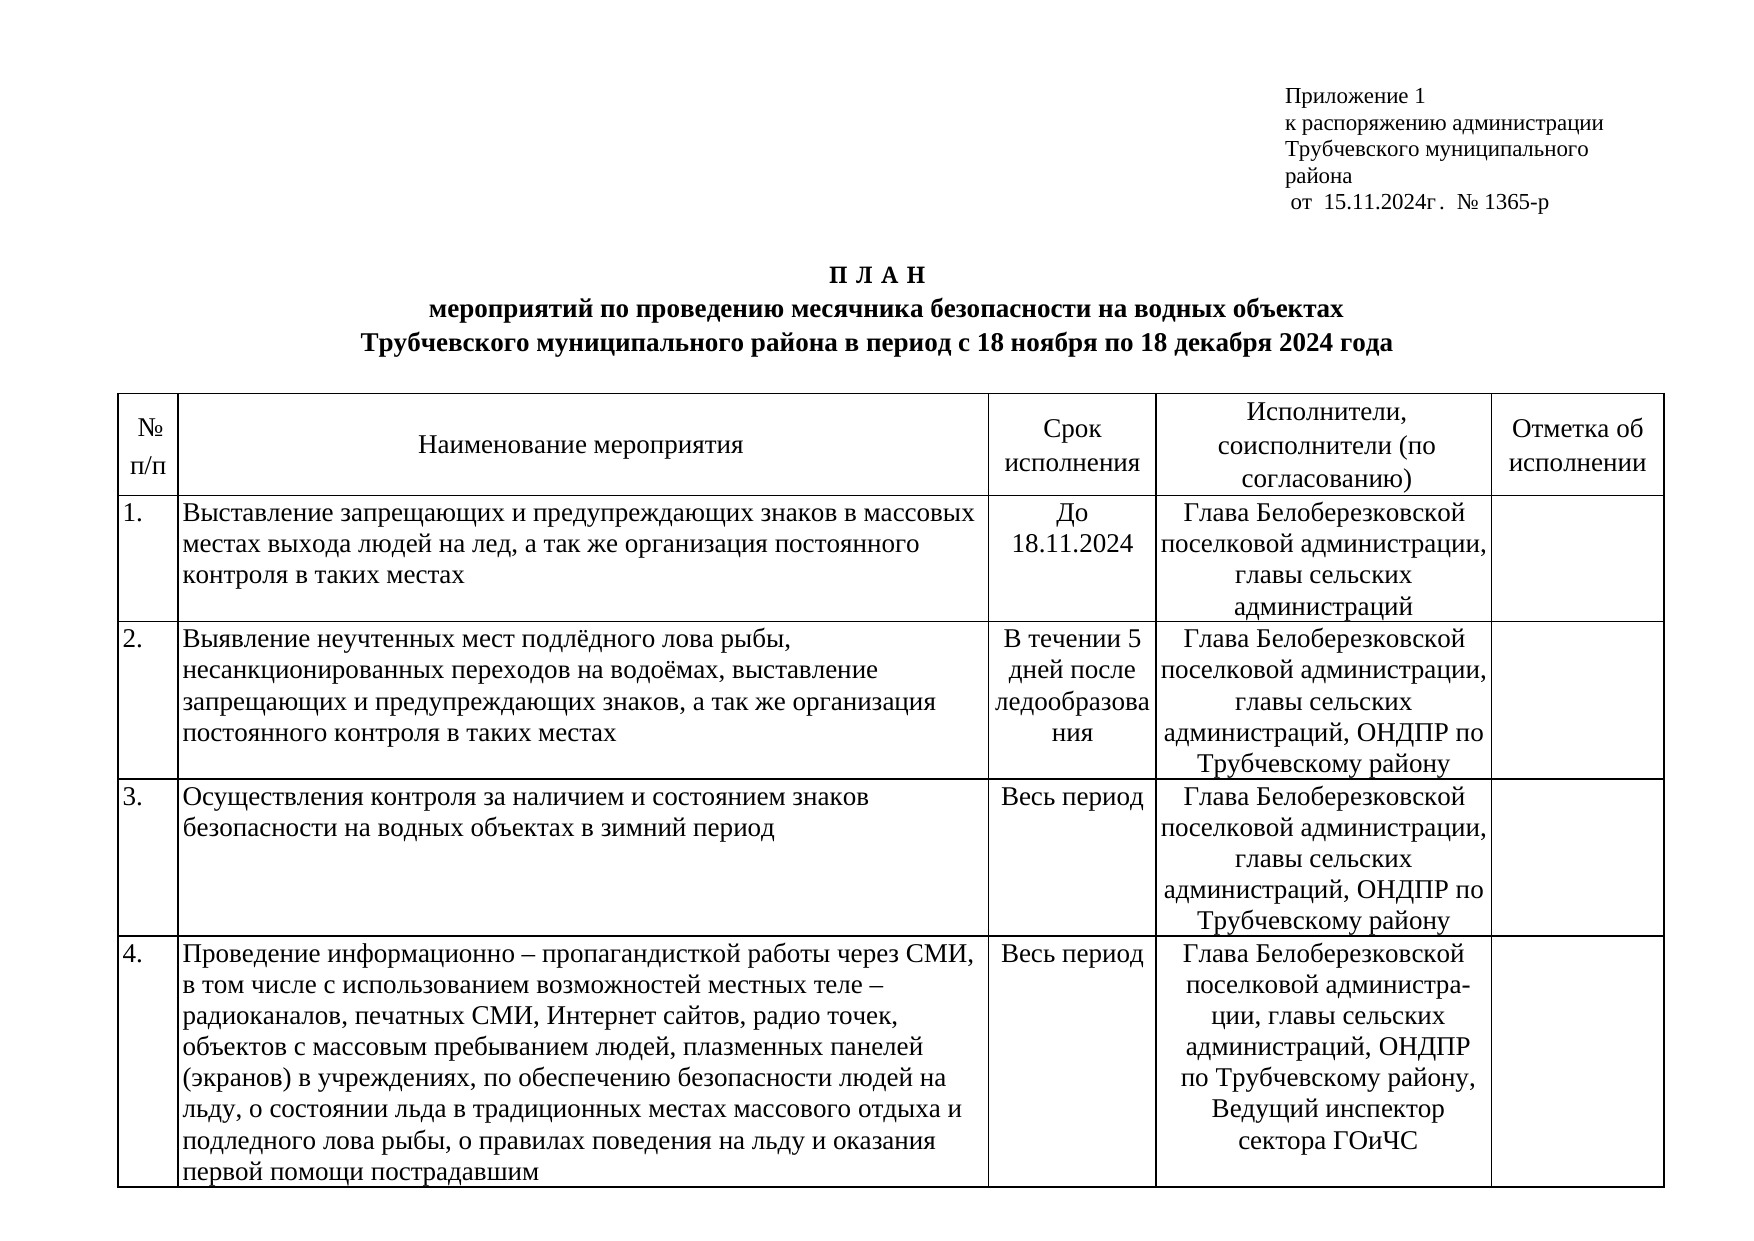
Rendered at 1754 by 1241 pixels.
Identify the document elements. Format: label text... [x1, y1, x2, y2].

table_cell Весь период [989, 780, 1155, 935]
text от 15.11.2024г. № 1365-р [1285, 188, 1636, 214]
table_cell Глава Белоберезковской поселковой администрации, главы сельских администраций, ОНДПР по Трубчевскому району, Ведущий инспектор сектора ГОиЧС [1157, 937, 1491, 1186]
table_header Срок исполнения [989, 394, 1155, 494]
table_cell [1492, 937, 1663, 1186]
table_cell В течении 5 дней после ледообразования [989, 622, 1155, 778]
text ПЛАН [118, 257, 1636, 291]
table_header № п/п [119, 394, 177, 494]
table_cell 3. [119, 780, 177, 935]
text мероприятий по проведению месячника безопасности на водных объектах [429, 291, 1636, 325]
table_cell Глава Белоберезковской поселковой администрации, главы сельских администраций, ОНДПР по Трубчевскому району [1157, 780, 1491, 935]
table_cell Выявление неучтенных мест подлёдного лова рыбы, несанкционированных переходов на водоёмах, выставление запрещающих и предупреждающих знаков, а так же организация постоянного контроля в таких местах [179, 622, 988, 778]
table_header Отметка об исполнении [1492, 394, 1663, 494]
table_cell Весь период [989, 937, 1155, 1186]
table_cell Глава Белоберезковской поселковой администрации, главы сельских администраций [1157, 496, 1491, 621]
table_cell [1492, 496, 1663, 621]
table_header Наименование мероприятия [179, 394, 988, 494]
table_cell Осуществления контроля за наличием и состоянием знаков безопасности на водных объектах в зимний период [179, 780, 988, 935]
table_cell [1492, 622, 1663, 778]
table_cell Глава Белоберезковской поселковой администрации, главы сельских администраций, ОНДПР по Трубчевскому району [1157, 622, 1491, 778]
table_cell До 18.11.2024 [989, 496, 1155, 621]
table_cell 1. [119, 496, 177, 621]
text Приложение 1 [1285, 83, 1636, 109]
text Трубчевского муниципального района в период с 18 ноября по 18 декабря 2024 года [118, 325, 1636, 359]
table_cell 2. [119, 622, 177, 778]
table_cell [1492, 780, 1663, 935]
table_header Исполнители, соисполнители (по согласованию) [1157, 394, 1491, 494]
table_cell Выставление запрещающих и предупреждающих знаков в массовых местах выхода людей на лед, а так же организация постоянного контроля в таких местах [179, 496, 988, 621]
table_cell Проведение информационно – пропагандисткой работы через СМИ, в том числе с использованием возможностей местных теле – радиоканалов, печатных СМИ, Интернет сайтов, радио точек, объектов с массовым пребыванием людей, плазменных панелей (экранов) в учреждениях, по обеспечению безопасности людей на льду, о состоянии льда в традиционных местах массового отдыха и подледного лова рыбы, о правилах поведения на льду и оказания первой помощи пострадавшим [179, 937, 988, 1186]
table_cell 4. [119, 937, 177, 1186]
text к распоряжению администрации Трубчевского муниципального района [1285, 109, 1636, 188]
